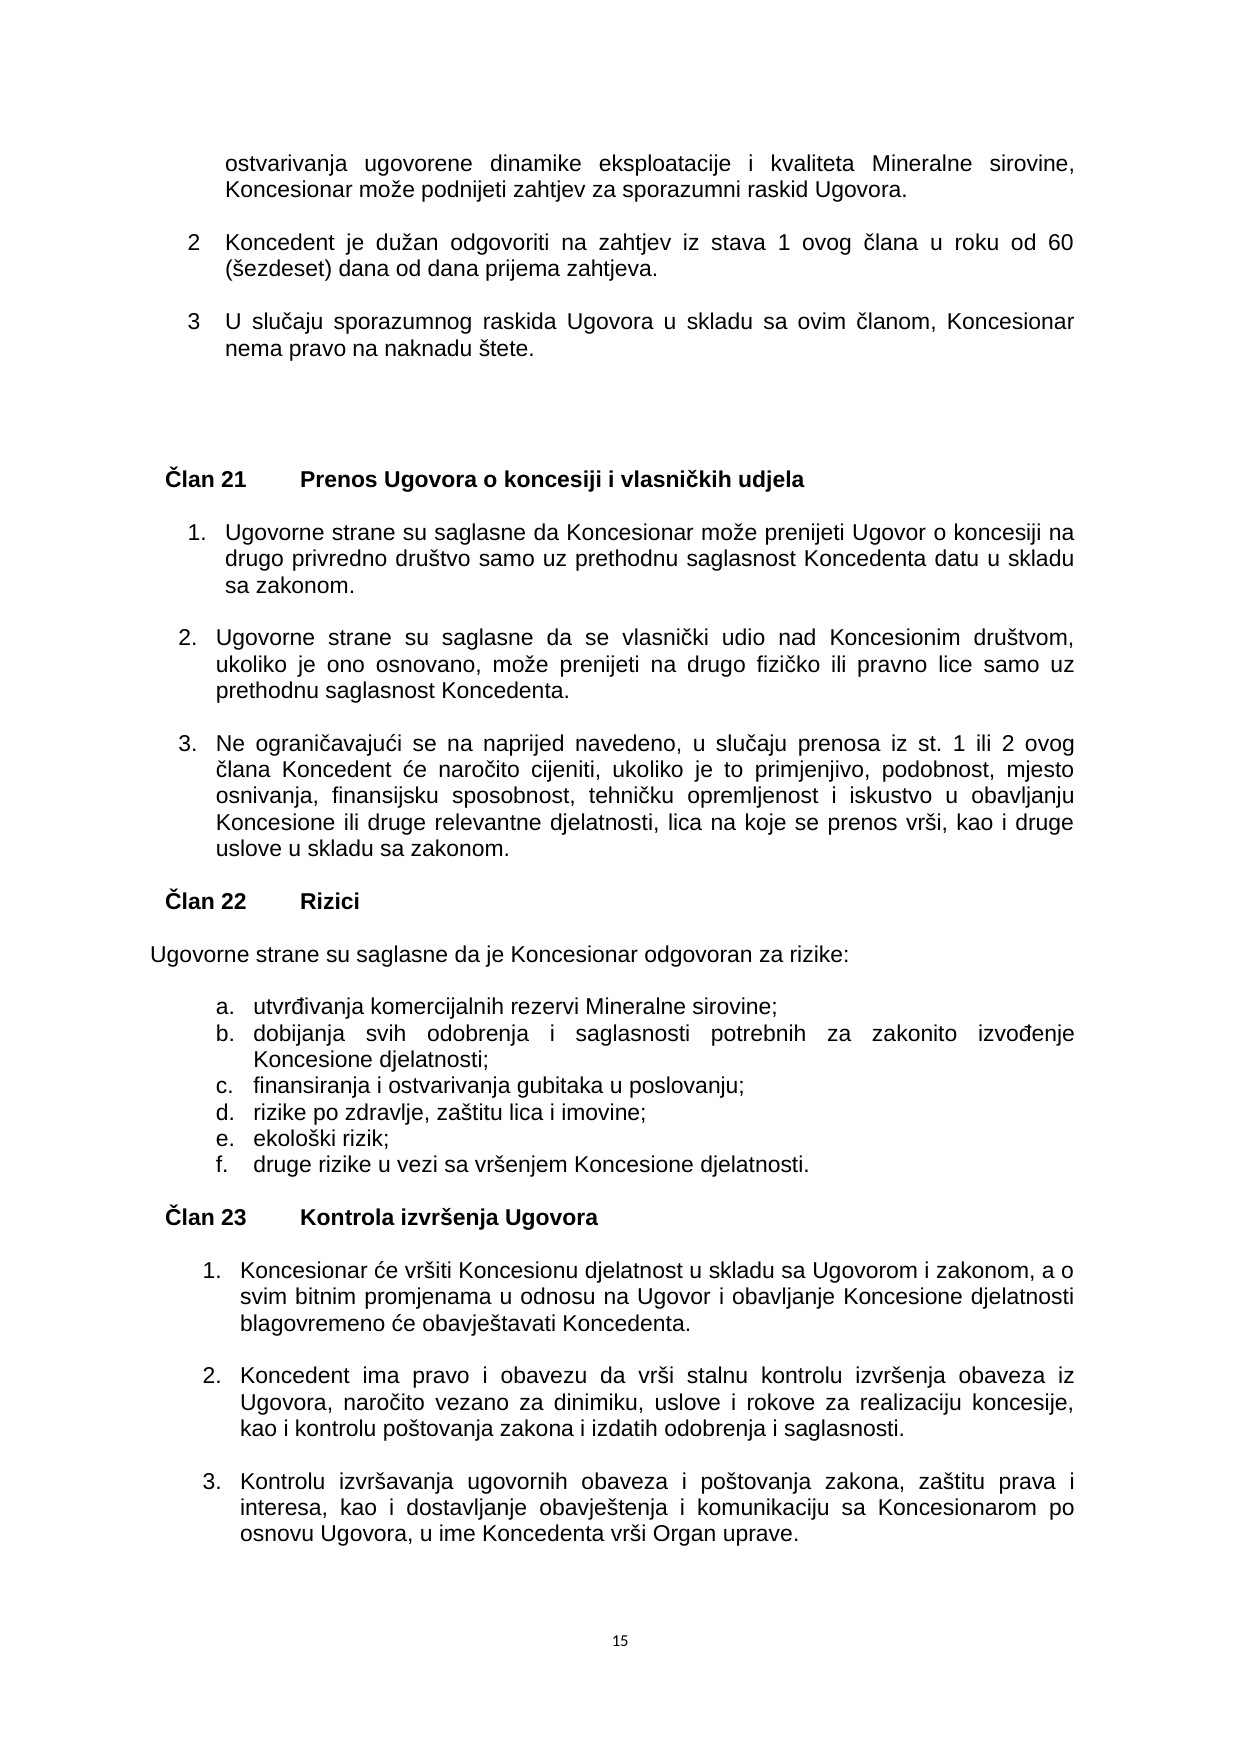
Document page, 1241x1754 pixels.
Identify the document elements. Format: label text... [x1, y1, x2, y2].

list druge rizike u vezi sa vršenjem Koncesione djelatnosti. [216, 1151, 1075, 1178]
list dobijanja svih odobrenja i saglasnosti potrebnih za zakonito izvođenje Koncesione djelatnosti; [216, 1020, 1075, 1072]
list Rizici [165, 888, 1075, 914]
list Kontrola izvršenja Ugovora [165, 1204, 1075, 1231]
list Koncedent je dužan odgovoriti na zahtjev iz stava 1 ovog člana u roku od 60 (šezdeset) dana od dana prijema zahtjeva. [187, 229, 1075, 282]
list Ugovorne strane su saglasne da se vlasnički udio nad Koncesionim društvom, ukoliko je ono osnovano, može prenijeti na drugo fizičko ili pravno lice samo uz prethodnu saglasnost Koncedenta. [178, 624, 1075, 703]
list Ugovorne strane su saglasne da Koncesionar može prenijeti Ugovor o koncesiji na drugo privredno društvo samo uz prethodnu saglasnost Koncedenta datu u skladu sa zakonom. [187, 519, 1075, 598]
list finansiranja i ostvarivanja gubitaka u poslovanju; [216, 1072, 1075, 1099]
text Ugovorne strane su saglasne da je Koncesionar odgovoran za rizike: [150, 941, 1075, 967]
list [187, 150, 1075, 203]
list rizike po zdravlje, zaštitu lica i imovine; [216, 1099, 1075, 1125]
list Koncesionar će vršiti Koncesionu djelatnost u skladu sa Ugovorom i zakonom, a o svim bitnim promjenama u odnosu na Ugovor i obavljanje Koncesione djelatnosti blagovremeno će obavještavati Koncedenta. [202, 1257, 1075, 1336]
list Ne ograničavajući se na naprijed navedeno, u slučaju prenosa iz st. 1 ili 2 ovog člana Koncedent će naročito cijeniti, ukoliko je to primjenjivo, podobnost, mjesto osnivanja, finansijsku sposobnost, tehničku opremljenost i iskustvo u obavljanju Koncesione ili druge relevantne djelatnosti, lica na koje se prenos vrši, kao i druge uslove u skladu sa zakonom. [178, 730, 1075, 862]
list ekološki rizik; [216, 1125, 1075, 1151]
list Prenos Ugovora o koncesiji i vlasničkih udjela [165, 466, 1075, 493]
list Kontrolu izvršavanja ugovornih obaveza i poštovanja zakona, zaštitu prava i interesa, kao i dostavljanje obavještenja i komunikaciju sa Koncesionarom po osnovu Ugovora, u ime Koncedenta vrši Organ uprave. [202, 1468, 1075, 1547]
list Koncedent ima pravo i obavezu da vrši stalnu kontrolu izvršenja obaveza iz Ugovora, naročito vezano za dinimiku, uslove i rokove za realizaciju koncesije, kao i kontrolu poštovanja zakona i izdatih odobrenja i saglasnosti. [202, 1362, 1075, 1441]
list utvrđivanja komercijalnih rezervi Mineralne sirovine; [216, 993, 1075, 1020]
list U slučaju sporazumnog raskida Ugovora u skladu sa ovim članom, Koncesionar nema pravo na naknadu štete. [187, 308, 1075, 361]
